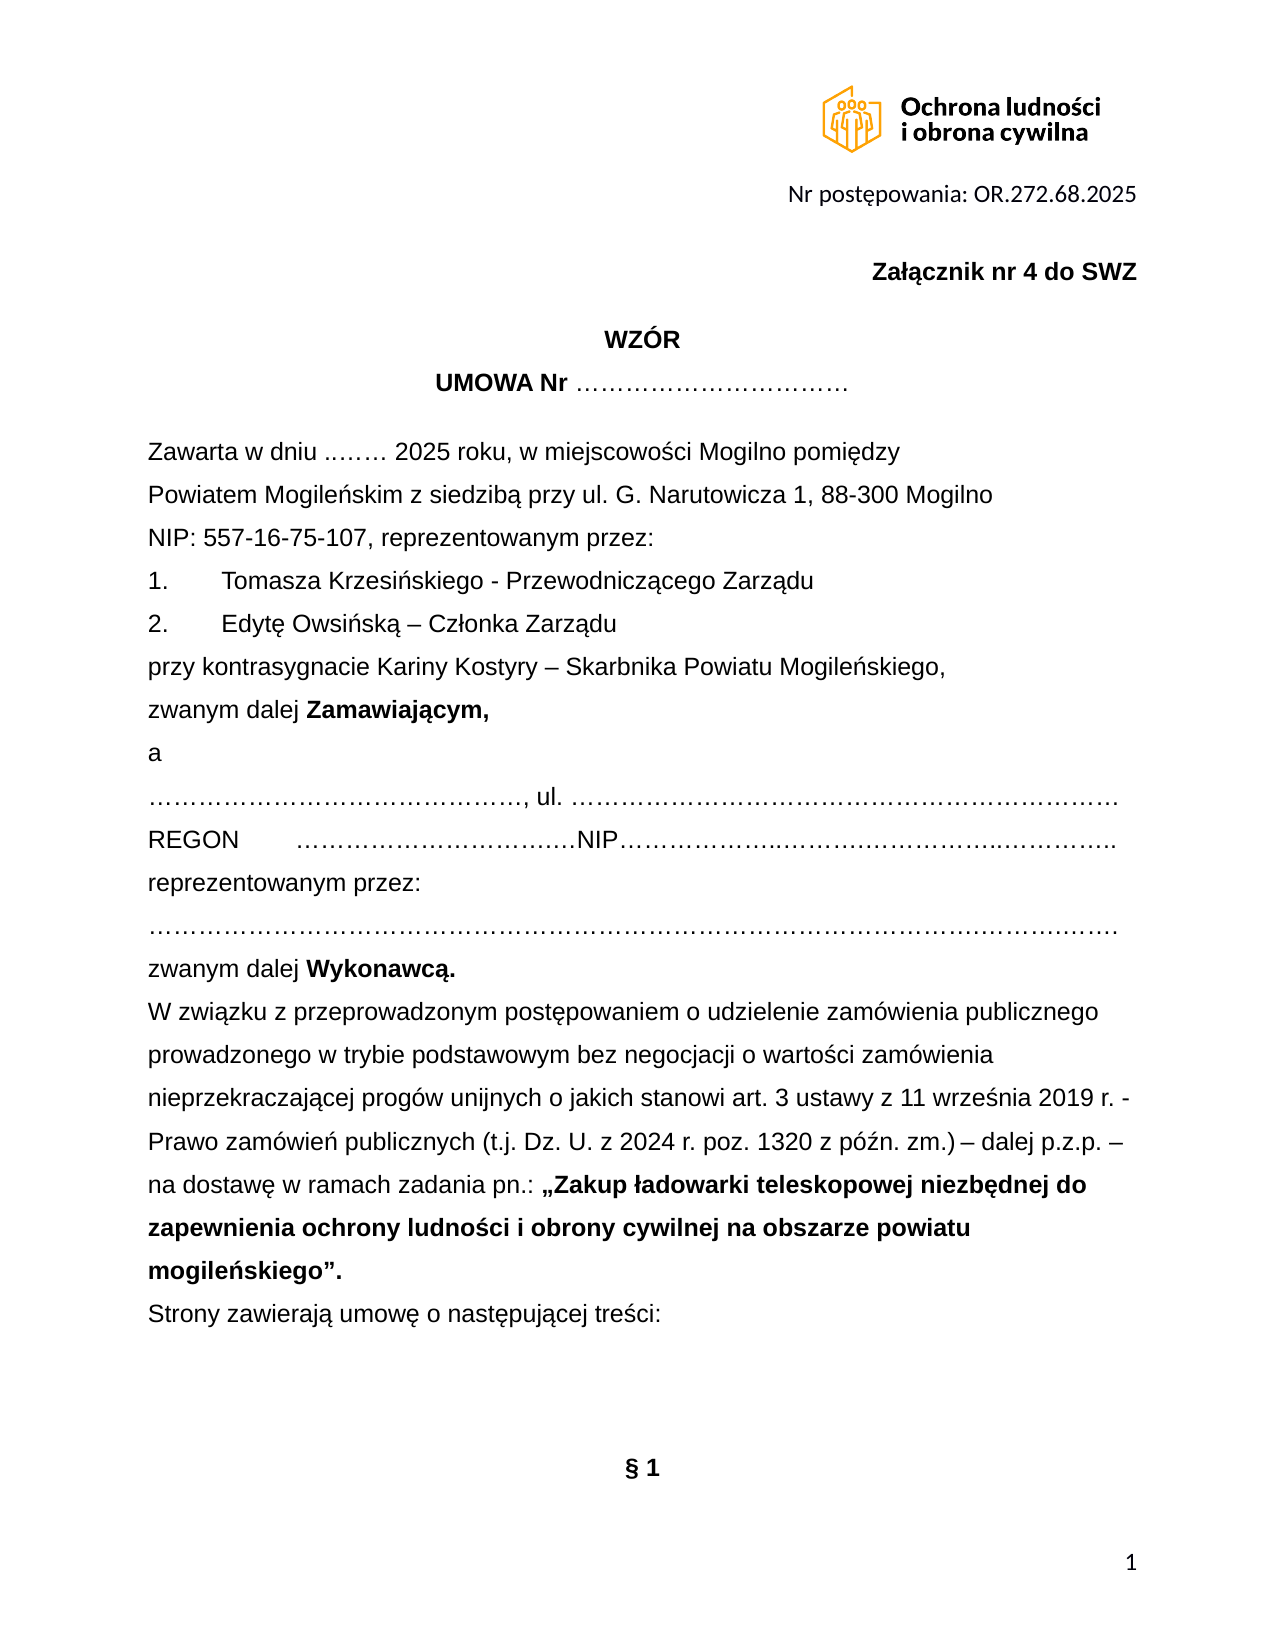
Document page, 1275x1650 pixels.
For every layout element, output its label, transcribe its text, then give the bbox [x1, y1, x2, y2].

text WZÓR [148, 325, 1137, 354]
text REGON ………………………….…NIP………………..……….……………..………….. [148, 825, 1137, 853]
text zwanym dalej Zamawiającym, [148, 695, 1137, 724]
text UMOWA Nr …………………………… [148, 368, 1137, 397]
text NIP: 557-16-75-107, reprezentowanym przez: [148, 523, 1137, 552]
text § 1 [148, 1453, 1137, 1482]
picture [784, 59, 1138, 179]
text 1. Tomasza Krzesińskiego - Przewodniczącego Zarządu [148, 566, 1137, 595]
text a [148, 738, 1137, 767]
text Załącznik nr 4 do SWZ [148, 257, 1137, 286]
text 2. Edytę Owsińską – Członka Zarządu [148, 609, 1137, 638]
text Strony zawierają umowę o następującej treści: [148, 1299, 1137, 1328]
text Powiatem Mogileńskim z siedzibą przy ul. G. Narutowicza 1, 88-300 Mogilno [148, 480, 1137, 508]
text reprezentowanym przez: ……………………………………………………………………………………….……….……. [148, 868, 1137, 940]
text ………………………………………, ul. ………………………………………………………… [148, 782, 1137, 810]
text przy kontrasygnacie Kariny Kostyry – Skarbnika Powiatu Mogileńskiego, [148, 652, 1137, 681]
text zwanym dalej Wykonawcą. [148, 954, 1137, 983]
text Zawarta w dniu ..…… 2025 roku, w miejscowości Mogilno pomiędzy [148, 437, 1137, 465]
text W związku z przeprowadzonym postępowaniem o udzielenie zamówienia publicznego prowadzonego w trybie podstawowym bez negocjacji o wartości zamówienia nieprzekraczającej progów unijnych o jakich stanowi art. 3 ustawy z 11 września 2019 r. - Prawo zamówień publicznych (t.j. Dz. U. z 2024 r. poz. 1320 z późn. zm.) – dalej p.z.p. – na dostawę w ramach zadania pn.: „Zakup ładowarki teleskopowej niezbędnej do zapewnienia ochrony ludności i obrony cywilnej na obszarze powiatu mogileńskiego”. [148, 997, 1137, 1285]
